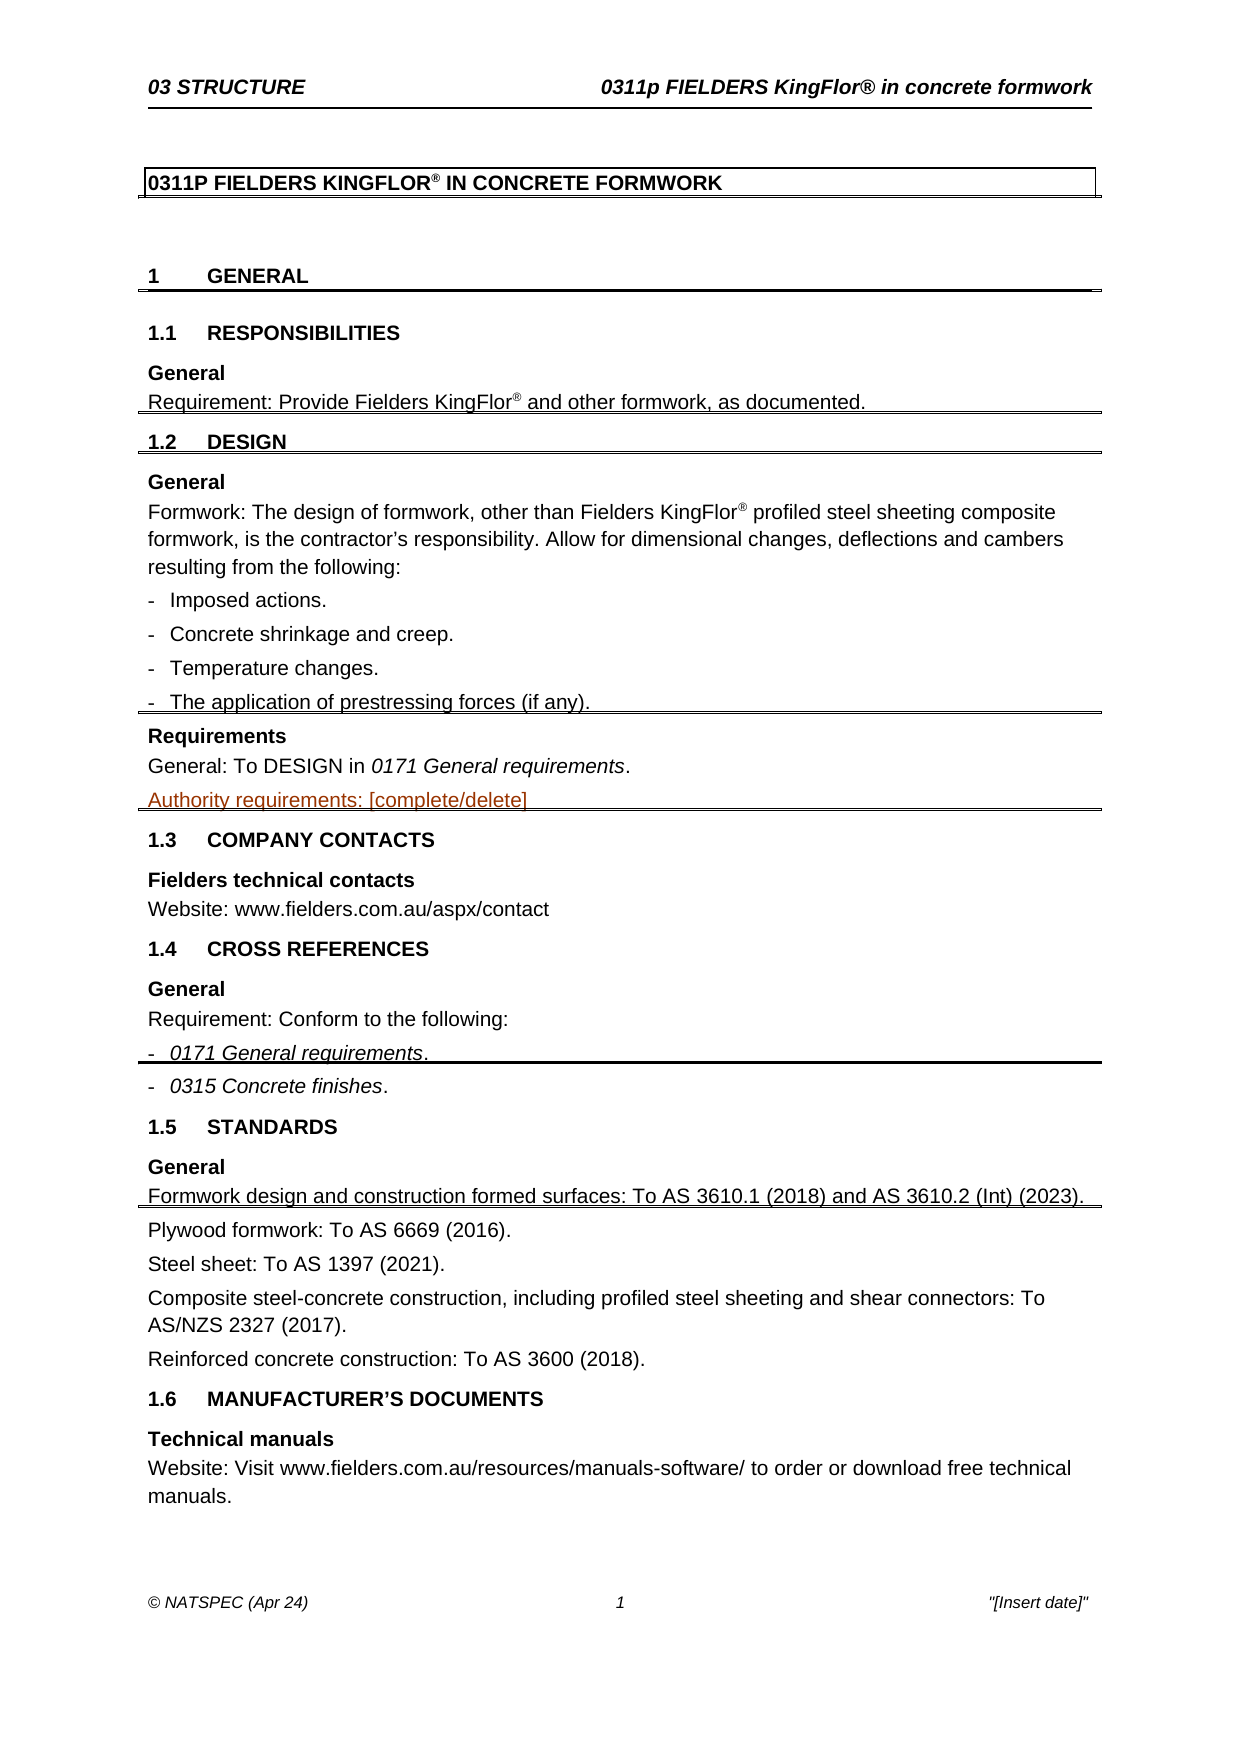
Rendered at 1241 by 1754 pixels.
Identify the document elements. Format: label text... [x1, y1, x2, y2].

text Website: Visit www.fielders.com.au/resources/manuals-software/ to order or download free technical manuals. [148, 1456, 1092, 1508]
subtitle Fielders technical contacts [148, 867, 1092, 891]
subtitle 0311p FIELDERS KingFlor® in concrete formwork [146, 169, 1095, 195]
subtitle General [148, 977, 1092, 1001]
text Plywood formwork: To AS 6669 (2016). [148, 1218, 1092, 1242]
text Authority requirements: [148, 787, 1092, 808]
text Formwork: The design of formwork, other than Fielders KingFlor® profiled steel sheeting composite formwork, is the contractor’s responsibility. Allow for dimensional changes, deflections and cambers resulting from the following: [148, 499, 1092, 578]
text Formwork design and construction formed surfaces: To AS 3610.1 (2018) and AS 3610.2 (Int) (2023). [148, 1184, 1092, 1205]
text Website: www.fielders.com.au/aspx/contact [148, 897, 1092, 921]
text Temperature changes. [148, 656, 1092, 680]
subtitle Manufacturer’s documents [148, 1387, 1092, 1411]
subtitle General [148, 360, 1092, 384]
subtitle Requirements [148, 724, 1092, 748]
subtitle General [148, 470, 1092, 494]
subtitle Standards [148, 1114, 1092, 1138]
subtitle Technical manuals [148, 1427, 1092, 1451]
text General: To DESIGN in 0171 General requirements. [148, 754, 1092, 778]
subtitle Cross references [148, 937, 1092, 961]
text Reinforced concrete construction: To AS 3600 (2018). [148, 1347, 1092, 1371]
subtitle Responsibilities [148, 320, 1092, 344]
subtitle General [148, 264, 1092, 289]
text 0315 Concrete finishes. [148, 1074, 1092, 1098]
subtitle General [148, 1154, 1092, 1178]
subtitle Design [148, 430, 1092, 451]
text Requirement: Conform to the following: [148, 1007, 1092, 1031]
text 0171 General requirements. [148, 1040, 1092, 1061]
text Requirement: Provide Fielders KingFlor® and other formwork, as documented. [148, 390, 1092, 411]
text The application of prestressing forces (if any). [148, 690, 1092, 711]
text Composite steel-concrete construction, including profiled steel sheeting and shear connectors: To AS/NZS 2327 (2017). [148, 1285, 1092, 1337]
subtitle Company contacts [148, 827, 1092, 851]
text Concrete shrinkage and creep. [148, 622, 1092, 646]
text Steel sheet: To AS 1397 (2021). [148, 1252, 1092, 1276]
text Imposed actions. [148, 588, 1092, 612]
